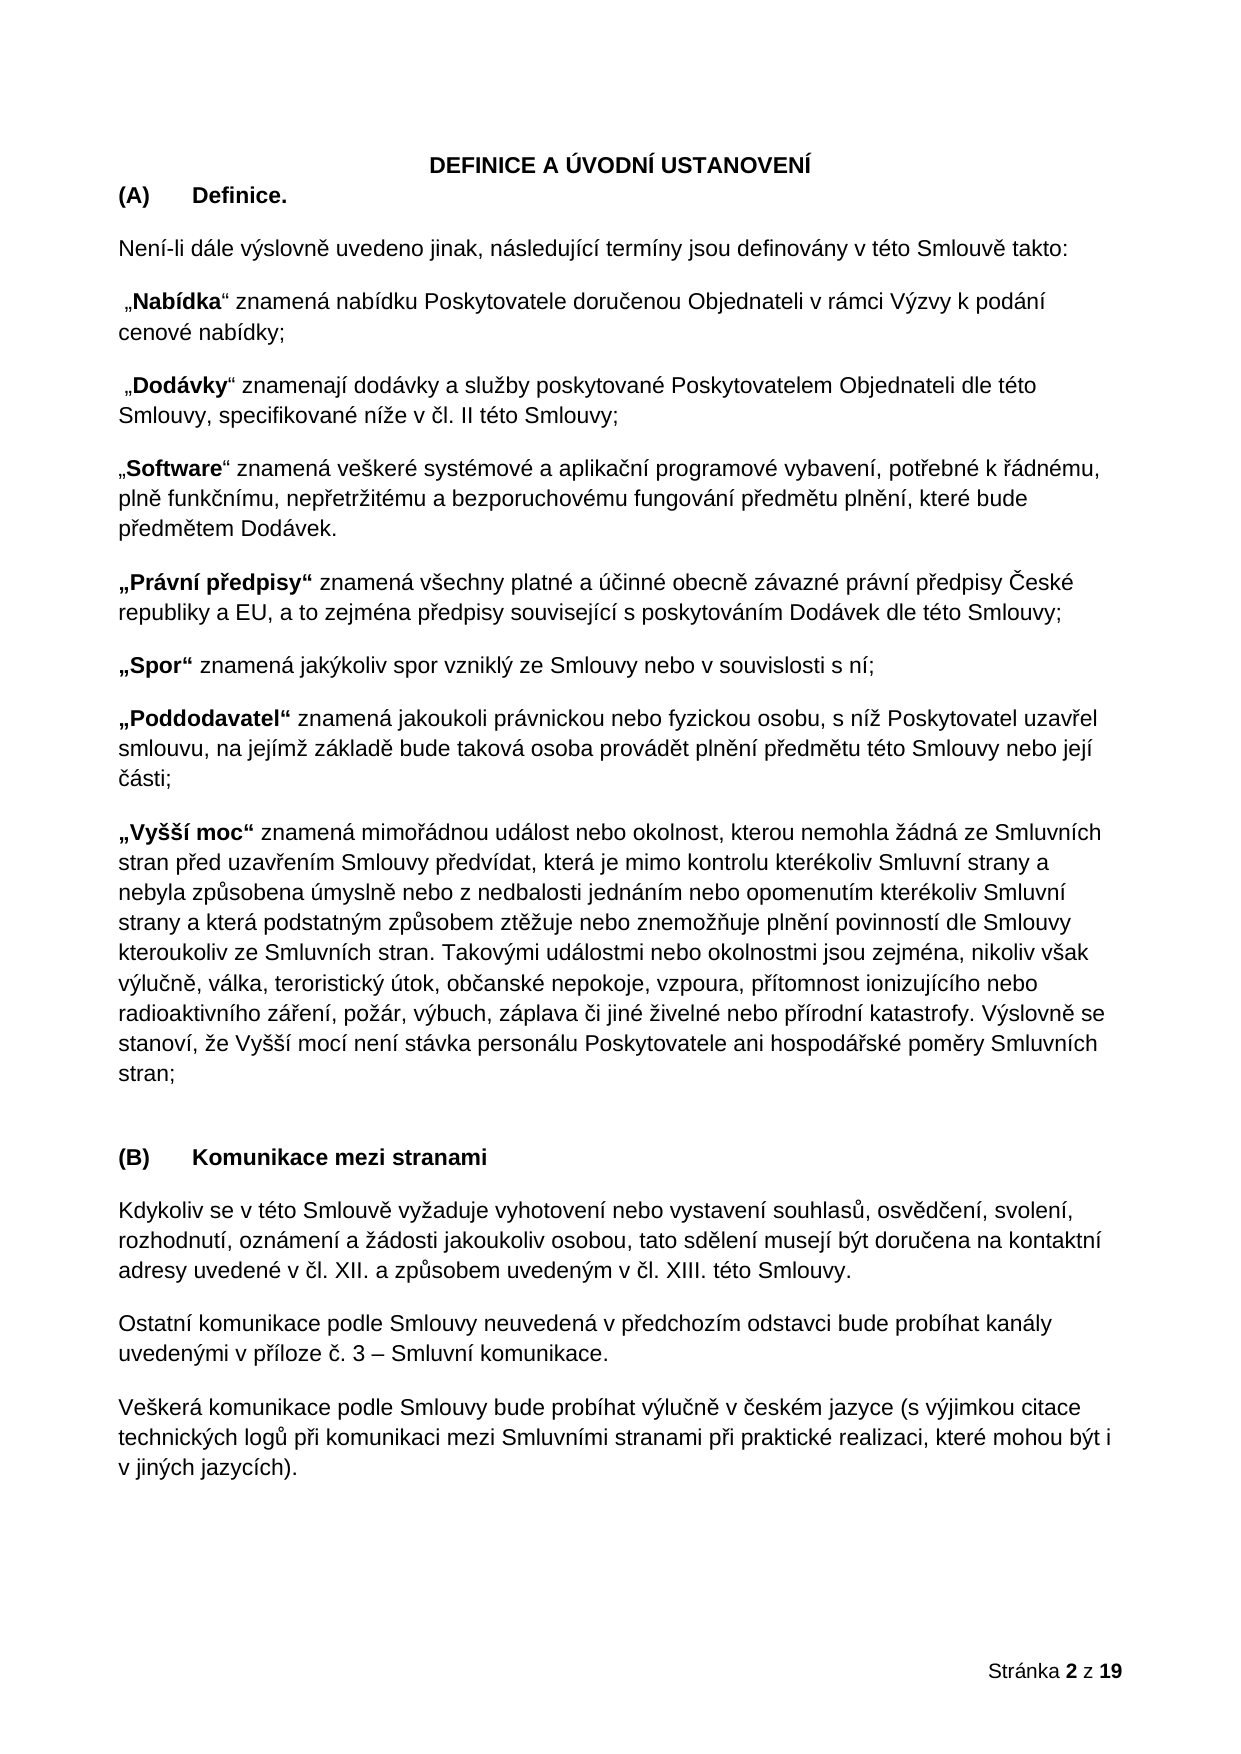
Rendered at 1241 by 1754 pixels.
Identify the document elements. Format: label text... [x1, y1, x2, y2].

text „Spor“ znamená jakýkoliv spor vzniklý ze Smlouvy nebo v souvislosti s ní; [118, 652, 1122, 678]
text Kdykoliv se v této Smlouvě vyžaduje vyhotovení nebo vystavení souhlasů, osvědčení, svolení, rozhodnutí, oznámení a žádosti jakoukoliv osobou, tato sdělení musejí být doručena na kontaktní adresy uvedené v čl. XII. a způsobem uvedeným v čl. XIII. této Smlouvy. [118, 1197, 1122, 1283]
text Ostatní komunikace podle Smlouvy neuvedená v předchozím odstavci bude probíhat kanály uvedenými v příloze č. 3 – Smluvní komunikace. [118, 1310, 1122, 1367]
text (A) Definice. [118, 182, 1122, 208]
text Není-li dále výslovně uvedeno jinak, následující termíny jsou definovány v této Smlouvě takto: [118, 235, 1122, 262]
text „Vyšší moc“ znamená mimořádnou událost nebo okolnost, kterou nemohla žádná ze Smluvních stran před uzavřením Smlouvy předvídat, která je mimo kontrolu kterékoliv Smluvní strany a nebyla způsobena úmyslně nebo z nedbalosti jednáním nebo opomenutím kterékoliv Smluvní strany a která podstatným způsobem ztěžuje nebo znemožňuje plnění povinností dle Smlouvy kteroukoliv ze Smluvních stran. Takovými událostmi nebo okolnostmi jsou zejména, nikoliv však výlučně, válka, teroristický útok, občanské nepokoje, vzpoura, přítomnost ionizujícího nebo radioaktivního záření, požár, výbuch, záplava či jiné živelné nebo přírodní katastrofy. Výslovně se stanoví, že Vyšší mocí není stávka personálu Poskytovatele ani hospodářské poměry Smluvních stran; [118, 818, 1122, 1087]
text „Dodávky“ znamenají dodávky a služby poskytované Poskytovatelem Objednateli dle této Smlouvy, specifikované níže v čl. II této Smlouvy; [118, 372, 1122, 428]
subtitle DEFINICE A ÚVODNÍ USTANOVENÍ [118, 152, 1122, 178]
text „Software“ znamená veškeré systémové a aplikační programové vybavení, potřebné k řádnému, plně funkčnímu, nepřetržitému a bezporuchovému fungování předmětu plnění, které bude předmětem Dodávek. [118, 455, 1122, 542]
text „Poddodavatel“ znamená jakoukoli právnickou nebo fyzickou osobu, s níž Poskytovatel uzavřel smlouvu, na jejímž základě bude taková osoba provádět plnění předmětu této Smlouvy nebo její části; [118, 705, 1122, 792]
text „Nabídka“ znamená nabídku Poskytovatele doručenou Objednateli v rámci Výzvy k podání cenové nabídky; [118, 288, 1122, 345]
text Veškerá komunikace podle Smlouvy bude probíhat výlučně v českém jazyce (s výjimkou citace technických logů při komunikaci mezi Smluvními stranami při praktické realizaci, které mohou být i v jiných jazycích). [118, 1393, 1122, 1480]
text (B) Komunikace mezi stranami [118, 1143, 1122, 1170]
text „Právní předpisy“ znamená všechny platné a účinné obecně závazné právní předpisy České republiky a EU, a to zejména předpisy související s poskytováním Dodávek dle této Smlouvy; [118, 568, 1122, 625]
